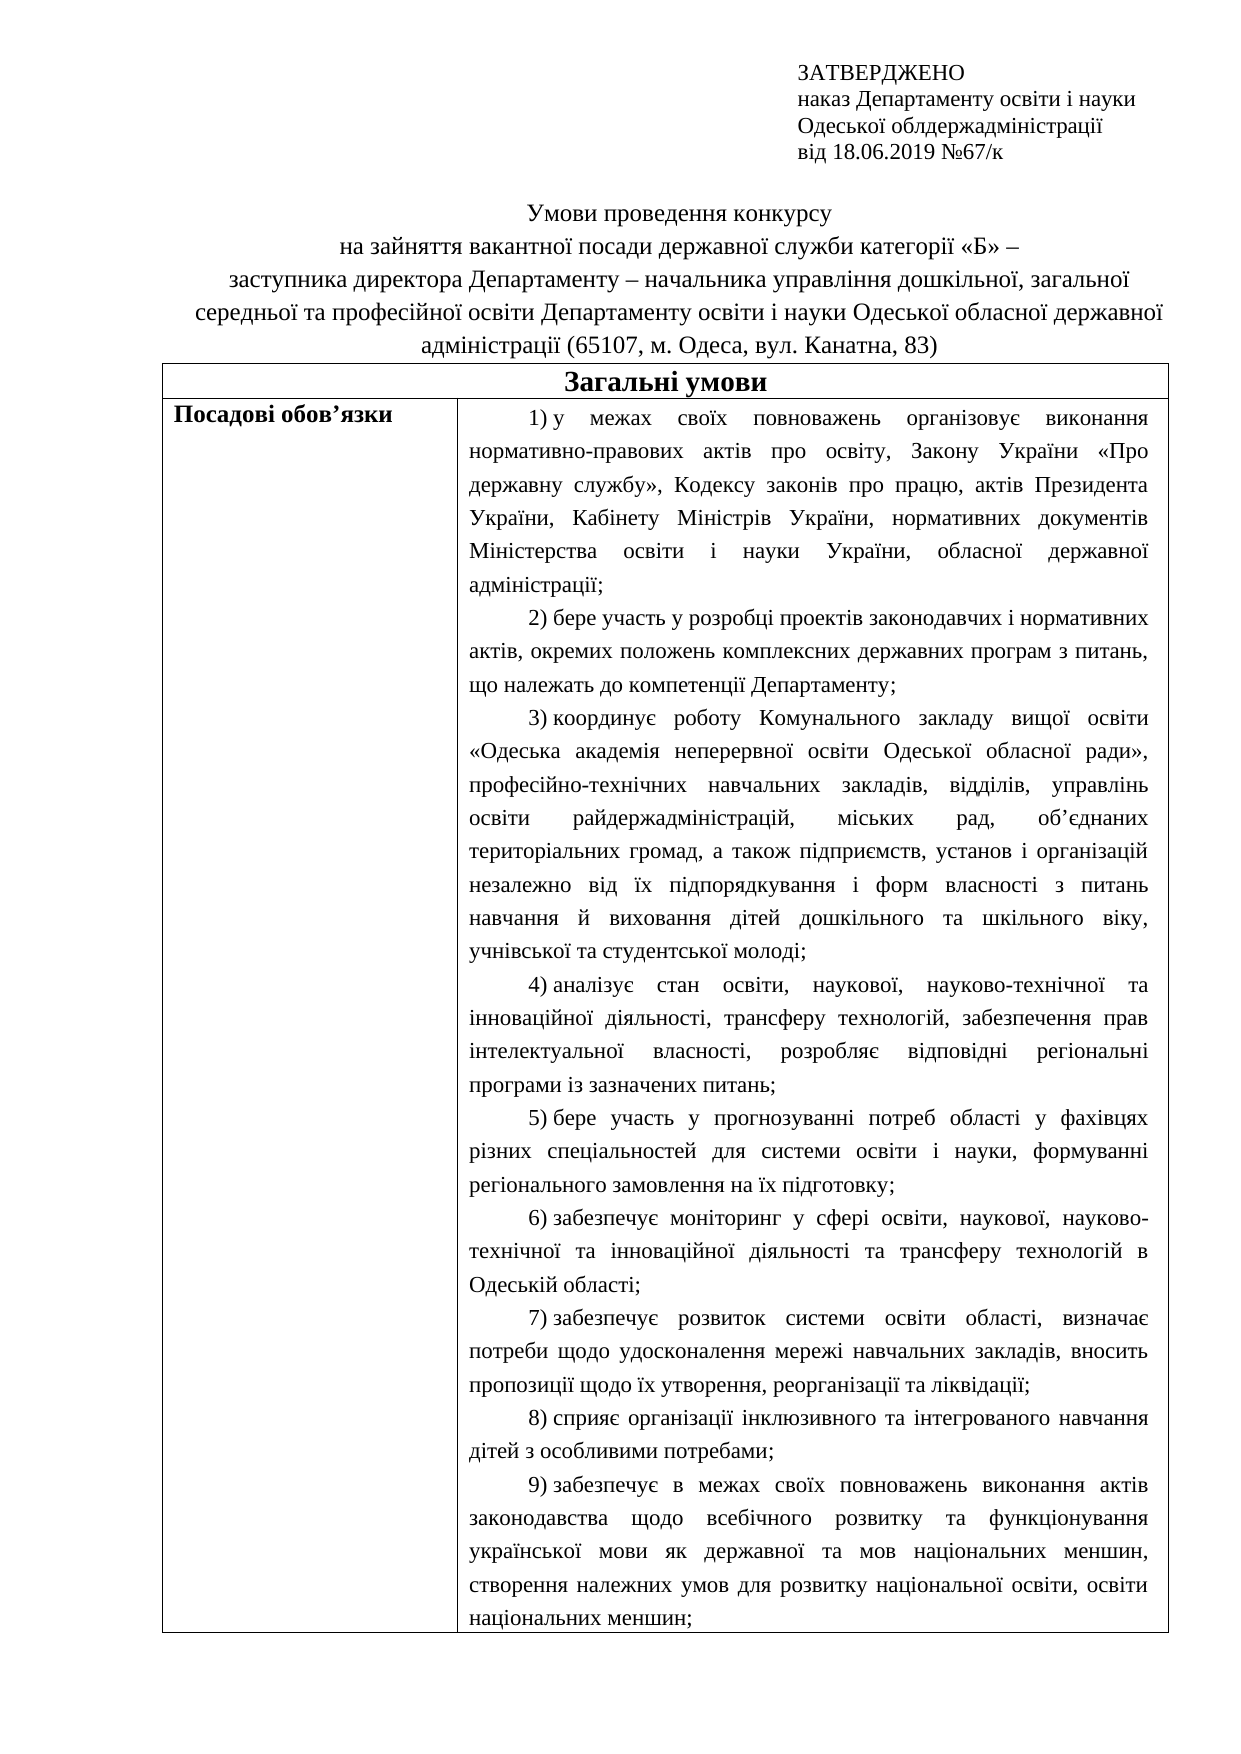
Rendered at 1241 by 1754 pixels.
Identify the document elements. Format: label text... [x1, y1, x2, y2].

text ЗАТВЕРДЖЕНО [177, 59, 1181, 85]
table_header Загальні умови [163, 364, 1168, 398]
text Одеської облдержадміністрації [177, 112, 1181, 138]
table_cell Посадові обов’язки [163, 399, 457, 1632]
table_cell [458, 399, 1168, 1632]
text наказ Департаменту освіти і науки [177, 85, 1181, 112]
text на зайняття вакантної посади державної служби категорії «Б» – [177, 231, 1181, 260]
text від 18.06.2019 №67/к [177, 138, 1181, 164]
text заступника директора Департаменту – начальника управління дошкільної, загальної середньої та професійної освіти Департаменту освіти і науки Одеської обласної державної адміністрації (65107, м. Одеса, вул. Канатна, 83) [177, 264, 1181, 359]
text Умови проведення конкурсу [177, 198, 1181, 227]
